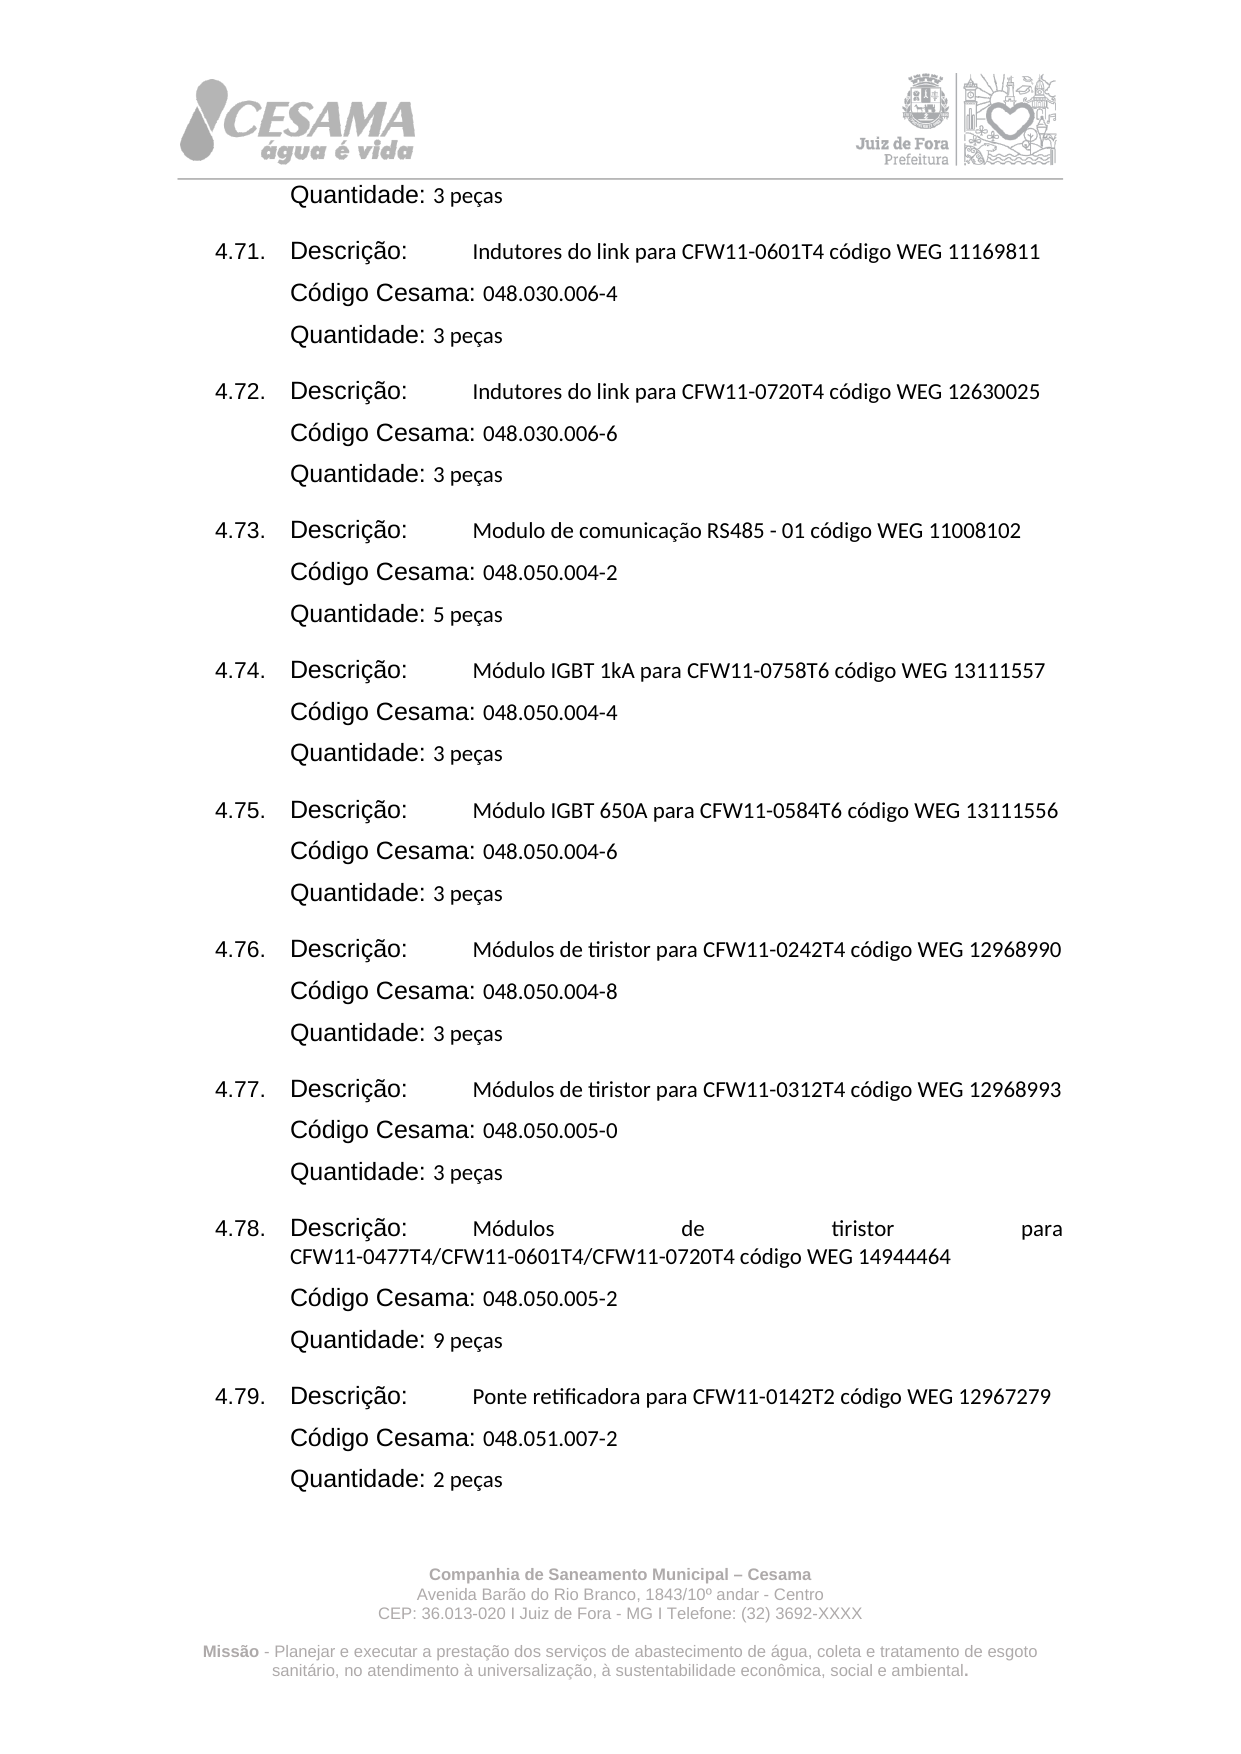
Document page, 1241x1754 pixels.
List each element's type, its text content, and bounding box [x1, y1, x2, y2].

list Descrição: Módulos de tiristor para CFW11-0312T4 código WEG 12968993 [215, 1074, 1063, 1103]
text Quantidade: 3 peças [216, 180, 1063, 209]
text Código Cesama: 048.030.006-6 [290, 417, 1063, 447]
list Descrição: Módulo IGBT 650A para CFW11-0584T6 código WEG 13111556 [215, 794, 1063, 824]
text Código Cesama: 048.050.004-2 [290, 557, 1063, 586]
text Quantidade: 3 peças [216, 738, 1063, 767]
text Quantidade: 2 peças [216, 1464, 1063, 1493]
text Código Cesama: 048.050.005-2 [290, 1283, 1063, 1312]
list Descrição: Módulos de tiristor para CFW11-0477T4/CFW11-0601T4/CFW11-0720T4 código WEG 14944464 [215, 1213, 1063, 1271]
list Descrição: Módulos de tiristor para CFW11-0242T4 código WEG 12968990 [215, 934, 1063, 963]
text Código Cesama: 048.051.007-2 [290, 1423, 1063, 1452]
picture [177, 73, 1064, 180]
text Quantidade: 3 peças [216, 1157, 1063, 1186]
text Quantidade: 3 peças [216, 319, 1063, 349]
list Descrição: Ponte retificadora para CFW11-0142T2 código WEG 12967279 [215, 1381, 1063, 1410]
text Código Cesama: 048.050.004-4 [290, 697, 1063, 726]
text Quantidade: 3 peças [216, 878, 1063, 907]
list Descrição: Indutores do link para CFW11-0720T4 código WEG 12630025 [215, 376, 1063, 405]
text Código Cesama: 048.050.004-6 [290, 836, 1063, 865]
text Quantidade: 5 peças [216, 599, 1063, 628]
list Descrição: Modulo de comunicação RS485 - 01 código WEG 11008102 [215, 515, 1063, 544]
text Código Cesama: 048.050.005-0 [290, 1115, 1063, 1144]
text Código Cesama: 048.050.004-8 [290, 976, 1063, 1005]
text Quantidade: 9 peças [216, 1325, 1063, 1354]
list Descrição: Módulo IGBT 1kA para CFW11-0758T6 código WEG 13111557 [215, 655, 1063, 684]
text Quantidade: 3 peças [216, 1017, 1063, 1047]
text Quantidade: 3 peças [216, 459, 1063, 488]
text Código Cesama: 048.030.006-4 [290, 278, 1063, 307]
list Descrição: Indutores do link para CFW11-0601T4 código WEG 11169811 [215, 236, 1063, 265]
